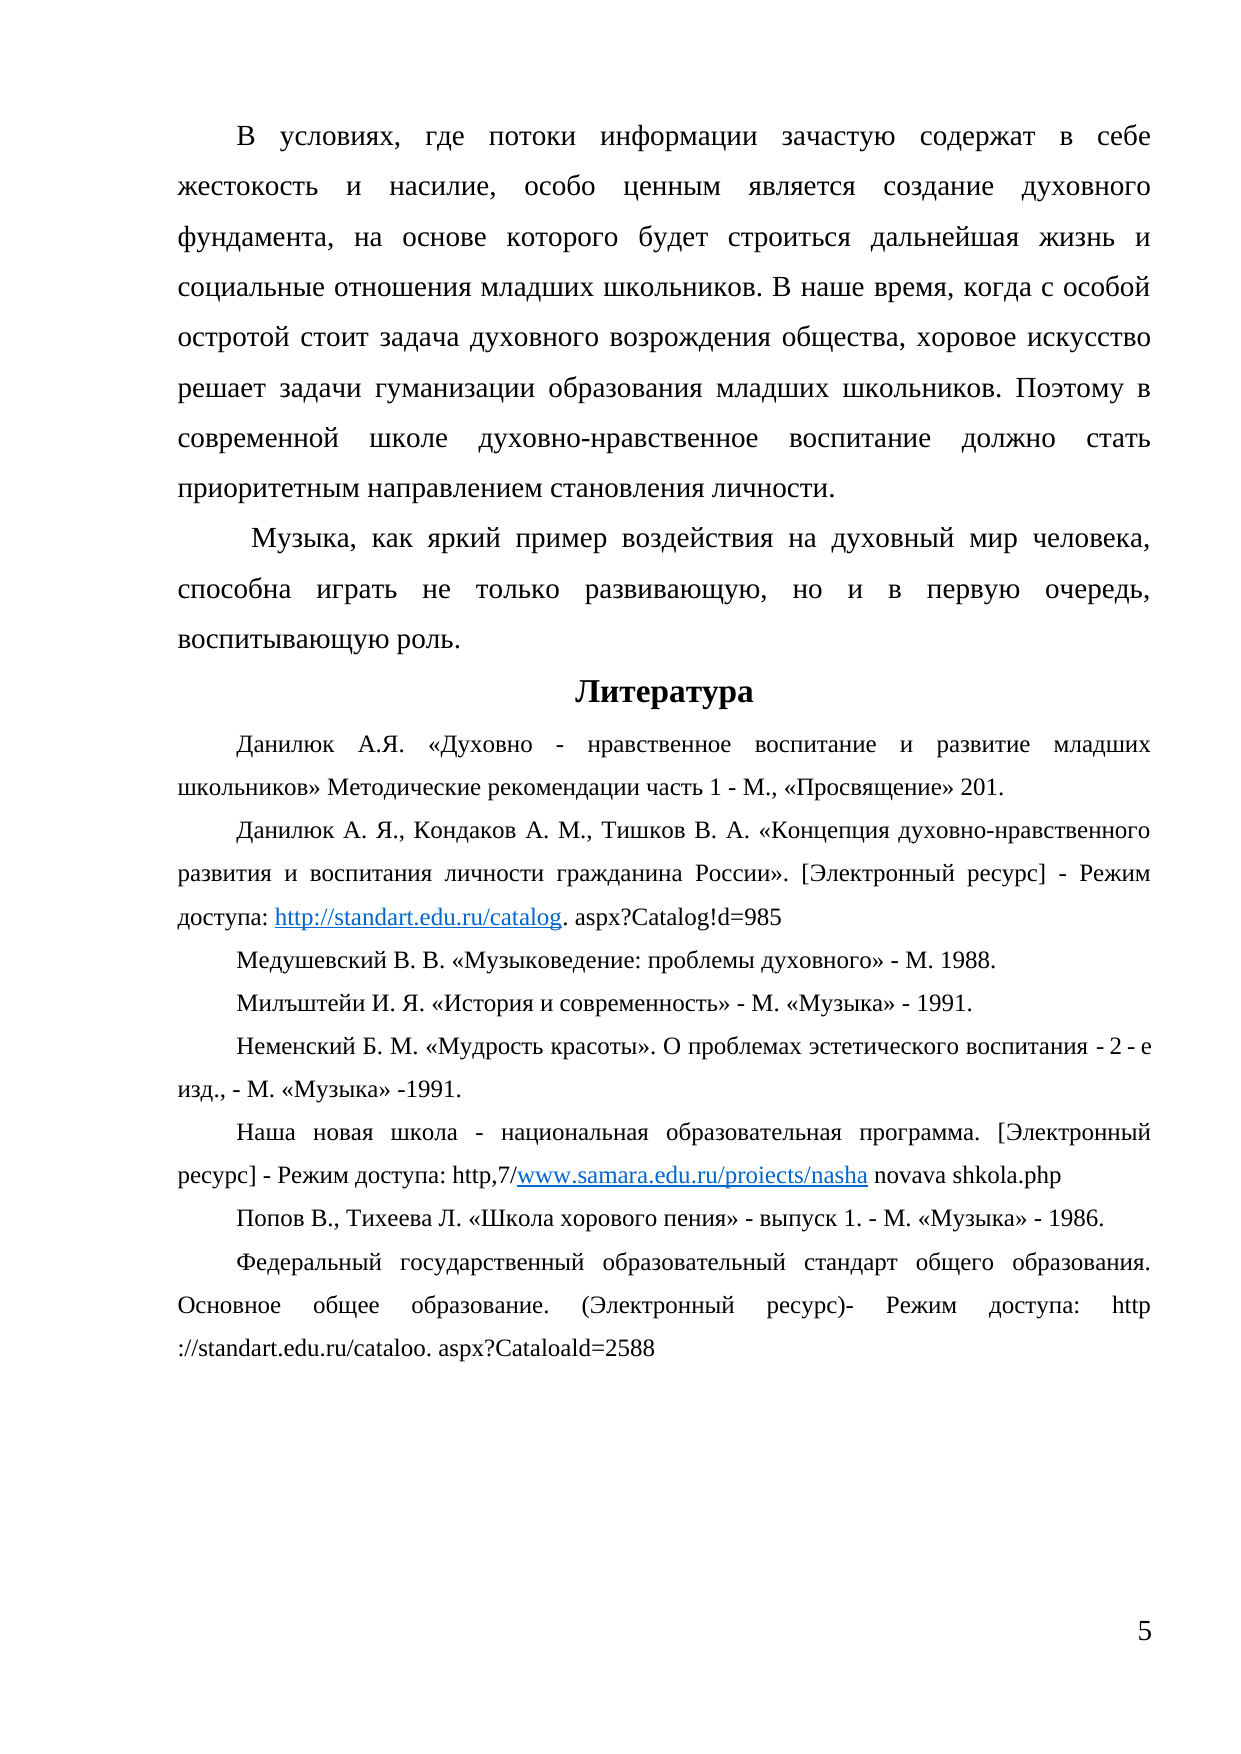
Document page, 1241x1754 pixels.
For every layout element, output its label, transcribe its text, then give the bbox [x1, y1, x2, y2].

text Данилюк А.Я. «Духовно - нравственное воспитание и развитие младших школьников» Методические рекомендации часть 1 - М., «Просвящение» 201. [177, 729, 1152, 801]
text Данилюк А. Я., Кондаков А. М., Тишков В. А. «Концепция духовно-нравственного развития и воспитания личности гражданина России». [Электронный ресурс] - Режим доступа: http://standart.edu.ru/catalog. aspx?Catalog!d=985 [177, 815, 1152, 930]
subtitle Литература [177, 672, 1152, 710]
text Попов В., Тихеева Л. «Школа хорового пения» - выпуск 1. - М. «Музыка» - 1986. [177, 1203, 1152, 1232]
text Неменский Б. М. «Мудрость красоты». О проблемах эстетического воспитания -2-е изд., - М. «Музыка» -1991. [177, 1031, 1152, 1103]
text Наша новая школа - национальная образовательная программа. [Электронный ресурс] - Режим доступа: http,7/www.samara.edu.ru/proiects/nasha novava shkola.php [177, 1117, 1152, 1189]
text Музыка, как яркий пример воздействия на духовный мир человека, способна играть не только развивающую, но и в первую очередь, воспитывающую роль. [177, 521, 1152, 655]
text Медушевский В. В. «Музыковедение: проблемы духовного» - М. 1988. [177, 945, 1152, 973]
text В условиях, где потоки информации зачастую содержат в себе жестокость и насилие, особо ценным является создание духовного фундамента, на основе которого будет строиться дальнейшая жизнь и социальные отношения младших школьников. В наше время, когда с особой остротой стоит задача духовного возрождения общества, хоровое искусство решает задачи гуманизации образования младших школьников. Поэтому в современной школе духовно-нравственное воспитание должно стать приоритетным направлением становления личности. [177, 118, 1152, 504]
text Федеральный государственный образовательный стандарт общего образования. Основное общее образование. (Электронный ресурс)- Режим доступа: http ://standart.edu.ru/cataloo. aspx?Cataloald=2588 [177, 1247, 1152, 1362]
text Милъштейи И. Я. «История и современность» - М. «Музыка» - 1991. [177, 988, 1152, 1017]
